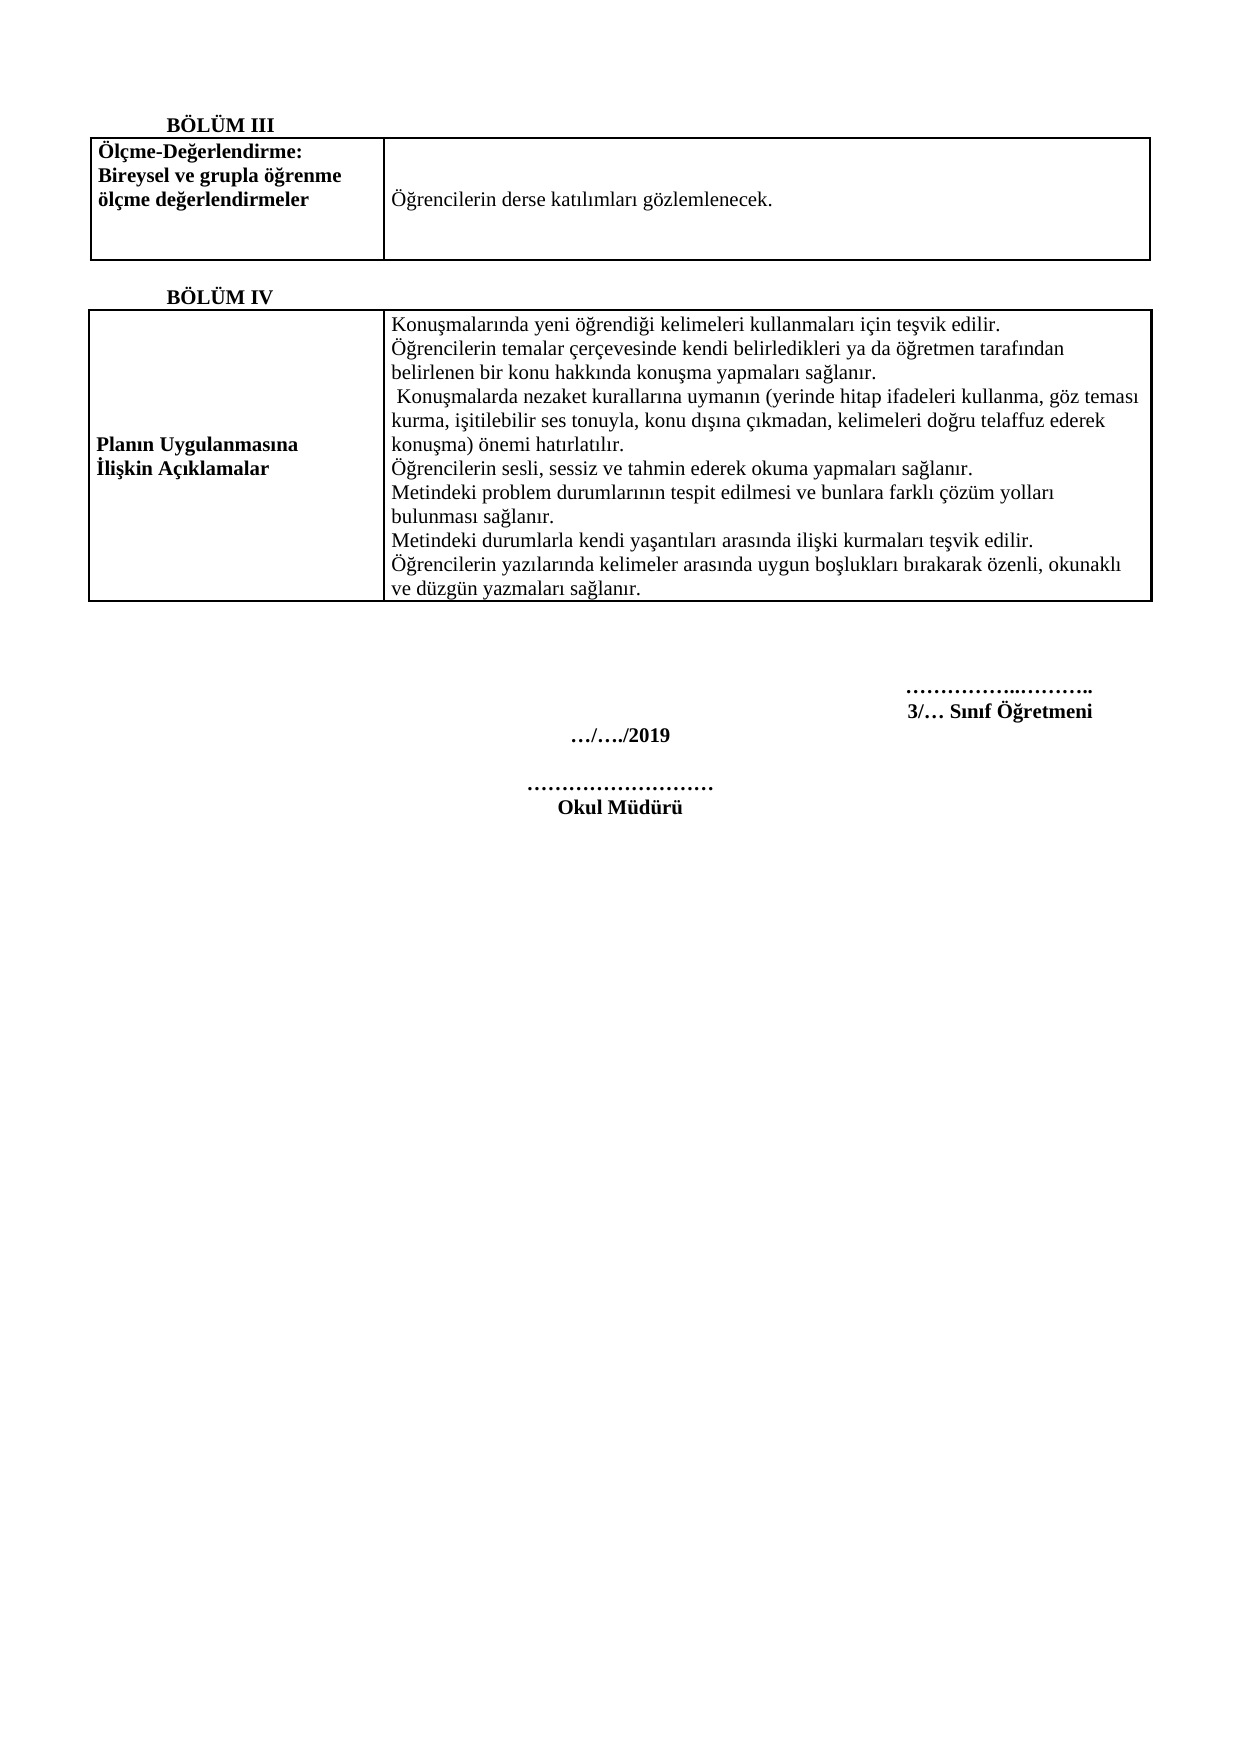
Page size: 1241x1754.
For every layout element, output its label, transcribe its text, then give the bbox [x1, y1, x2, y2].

text ……………..……….. [148, 674, 1092, 698]
text 3/… Sınıf Öğretmeni [148, 698, 1092, 723]
table_header Konuşmalarında yeni öğrendiği kelimeleri kullanmaları için teşvik edilir. Öğrencilerin temalar çerçevesinde kendi belirledikleri ya da öğretmen tarafından belirlenen bir konu hakkında konuşma yapmaları sağlanır. Konuşmalarda nezaket kurallarına uymanın (yerinde hitap ifadeleri kullanma, göz teması kurma, işitilebilir ses tonuyla, konu dışına çıkmadan, kelimeleri doğru telaffuz ederek konuşma) önemi hatırlatılır. Öğrencilerin sesli, sessiz ve tahmin ederek okuma yapmaları sağlanır. Metindeki problem durumlarının tespit edilmesi ve bunlara farklı çözüm yolları bulunması sağlanır. Metindeki durumlarla kendi yaşantıları arasında ilişki kurmaları teşvik edilir. Öğrencilerin yazılarında kelimeler arasında uygun boşlukları bırakarak özenli, okunaklı ve düzgün yazmaları sağlanır. [385, 311, 1150, 600]
subtitle BÖLÜM III [148, 113, 1092, 137]
text …/…./2019 [148, 723, 1092, 747]
subtitle BÖLÜM IV [148, 285, 1092, 309]
table_header Öğrencilerin derse katılımları gözlemlenecek. [385, 139, 1149, 259]
text ……………………… [148, 771, 1092, 795]
text Okul Müdürü [148, 795, 1092, 819]
table_header Ölçme-Değerlendirme: Bireysel ve grupla öğrenme ölçme değerlendirmeler [92, 139, 383, 259]
table_header Planın Uygulanmasına İlişkin Açıklamalar [90, 311, 383, 600]
